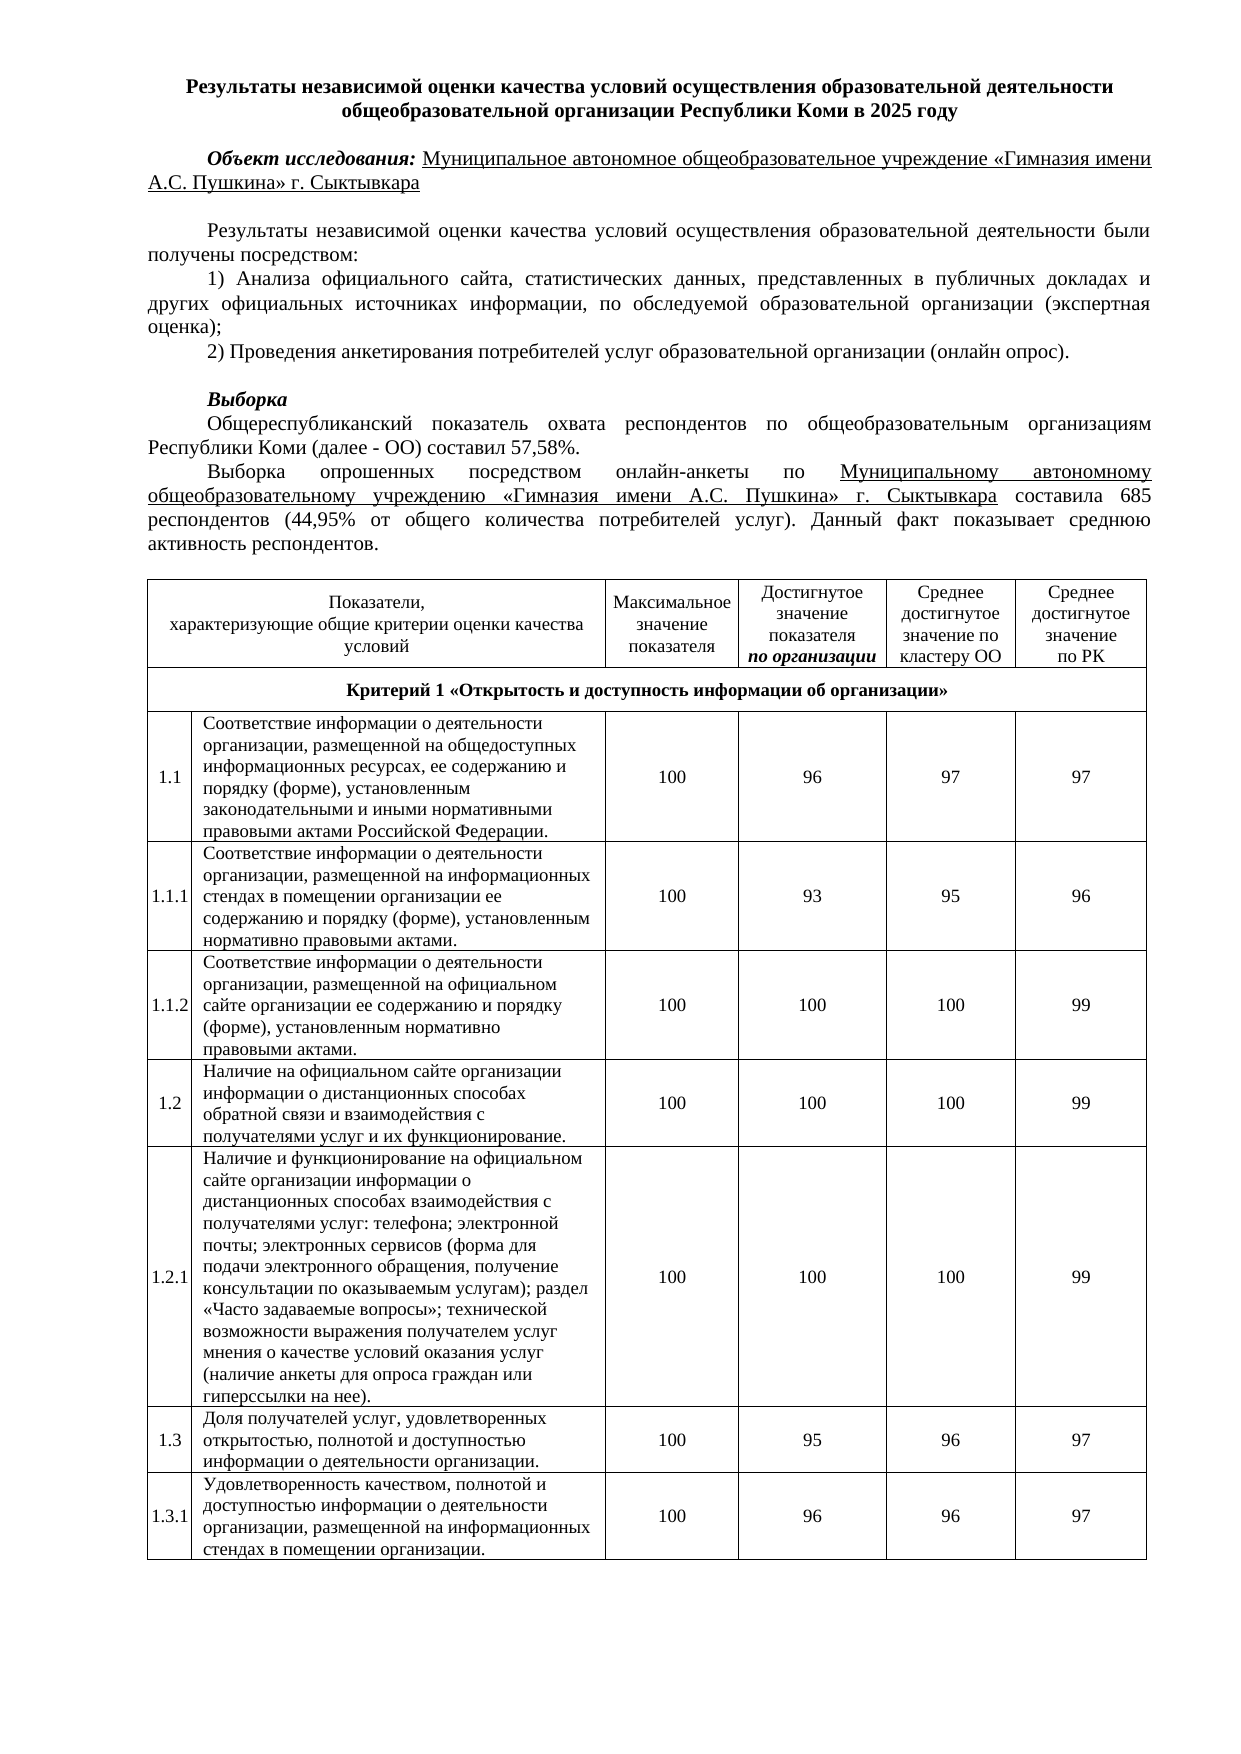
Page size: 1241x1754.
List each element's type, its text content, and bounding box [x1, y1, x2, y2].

table_cell Доля получателей услуг, удовлетворенных открытостью, полнотой и доступностью информации о деятельности организации. [192, 1407, 605, 1472]
table_header Достигнутое значение показателя по организации [739, 580, 886, 667]
table_cell Наличие на официальном сайте организации информации о дистанционных способах обратной связи и взаимодействия с получателями услуг и их функционирование. [192, 1060, 605, 1146]
text Результаты независимой оценки качества условий осуществления образовательной деятельности были получены посредством: [148, 218, 1152, 266]
text Выборка опрошенных посредством онлайн-анкеты по Муниципальному автономному общеобразовательному учреждению «Гимназия имени А.С. Пушкина» г. Сыктывкара составила 685 респондентов (44,95% от общего количества потребителей услуг). Данный факт показывает среднюю активность респондентов. [148, 459, 1152, 555]
table_cell Наличие и функционирование на официальном сайте организации информации о дистанционных способах взаимодействия с получателями услуг: телефона; электронной почты; электронных сервисов (форма для подачи электронного обращения, получение консультации по оказываемым услугам); раздел «Часто задаваемые вопросы»; технической возможности выражения получателем услуг мнения о качестве условий оказания услуг (наличие анкеты для опроса граждан или гиперссылки на нее). [192, 1147, 605, 1406]
table_cell 1.3.1 [148, 1473, 191, 1559]
table_cell 100 [606, 1147, 738, 1406]
table_cell 97 [1016, 1407, 1146, 1472]
text 2) Проведения анкетирования потребителей услуг образовательной организации (онлайн опрос). [148, 338, 1152, 363]
table_cell 93 [739, 842, 886, 950]
table_header Максимальное значение показателя [606, 580, 738, 667]
table_cell 100 [887, 1147, 1015, 1406]
text Объект исследования: Муниципальное автономное общеобразовательное учреждение «Гимназия имени А.С. Пушкина» г. Сыктывкара [148, 146, 1152, 194]
table_cell Соответствие информации о деятельности организации, размещенной на информационных стендах в помещении организации ее содержанию и порядку (форме), установленным нормативно правовыми актами. [192, 842, 605, 950]
table_cell Соответствие информации о деятельности организации, размещенной на общедоступных информационных ресурсах, ее содержанию и порядку (форме), установленным законодательными и иными нормативными правовыми актами Российской Федерации. [192, 712, 605, 841]
table_header Среднее достигнутое значение по кластеру ОО [887, 580, 1015, 667]
table_cell 100 [606, 1060, 738, 1146]
table_cell 1.2.1 [148, 1147, 191, 1406]
table_cell 100 [887, 951, 1015, 1059]
table_cell 100 [739, 1147, 886, 1406]
table_cell 1.2 [148, 1060, 191, 1146]
table_cell 97 [887, 712, 1015, 841]
table_cell 95 [739, 1407, 886, 1472]
table_header Показатели, характеризующие общие критерии оценки качества условий [148, 580, 605, 667]
table_cell Удовлетворенность качеством, полнотой и доступностью информации о деятельности организации, размещенной на информационных стендах в помещении организации. [192, 1473, 605, 1559]
table_cell 100 [606, 842, 738, 950]
table_cell 99 [1016, 1060, 1146, 1146]
table_header Среднее достигнутое значение по РК [1016, 580, 1146, 667]
table_cell 1.1.1 [148, 842, 191, 950]
table_cell 97 [1016, 1473, 1146, 1559]
table_cell 100 [606, 1407, 738, 1472]
table_cell 96 [887, 1473, 1015, 1559]
table_cell 100 [606, 712, 738, 841]
table_cell 97 [1016, 712, 1146, 841]
table_cell 99 [1016, 1147, 1146, 1406]
table_cell 96 [887, 1407, 1015, 1472]
text Результаты независимой оценки качества условий осуществления образовательной деятельности общеобразовательной организации Республики Коми в 2025 году [148, 74, 1152, 122]
table_cell 95 [887, 842, 1015, 950]
table_cell 100 [739, 951, 886, 1059]
table_cell Критерий 1 «Открытость и доступность информации об организации» [148, 668, 1146, 711]
table_cell Соответствие информации о деятельности организации, размещенной на официальном сайте организации ее содержанию и порядку (форме), установленным нормативно правовыми актами. [192, 951, 605, 1059]
text 1) Анализа официального сайта, статистических данных, представленных в публичных докладах и других официальных источниках информации, по обследуемой образовательной организации (экспертная оценка); [148, 266, 1152, 338]
table_cell 1.3 [148, 1407, 191, 1472]
table_cell 99 [1016, 951, 1146, 1059]
text Выборка [148, 387, 1152, 411]
table_cell 96 [739, 712, 886, 841]
text Общереспубликанский показатель охвата респондентов по общеобразовательным организациям Республики Коми (далее - ОО) составил 57,58%. [148, 411, 1152, 459]
table_cell 100 [887, 1060, 1015, 1146]
table_cell 100 [606, 1473, 738, 1559]
table_cell 96 [1016, 842, 1146, 950]
table_cell 1.1 [148, 712, 191, 841]
table_cell 100 [606, 951, 738, 1059]
table_cell 1.1.2 [148, 951, 191, 1059]
table_cell 96 [739, 1473, 886, 1559]
table_cell 100 [739, 1060, 886, 1146]
